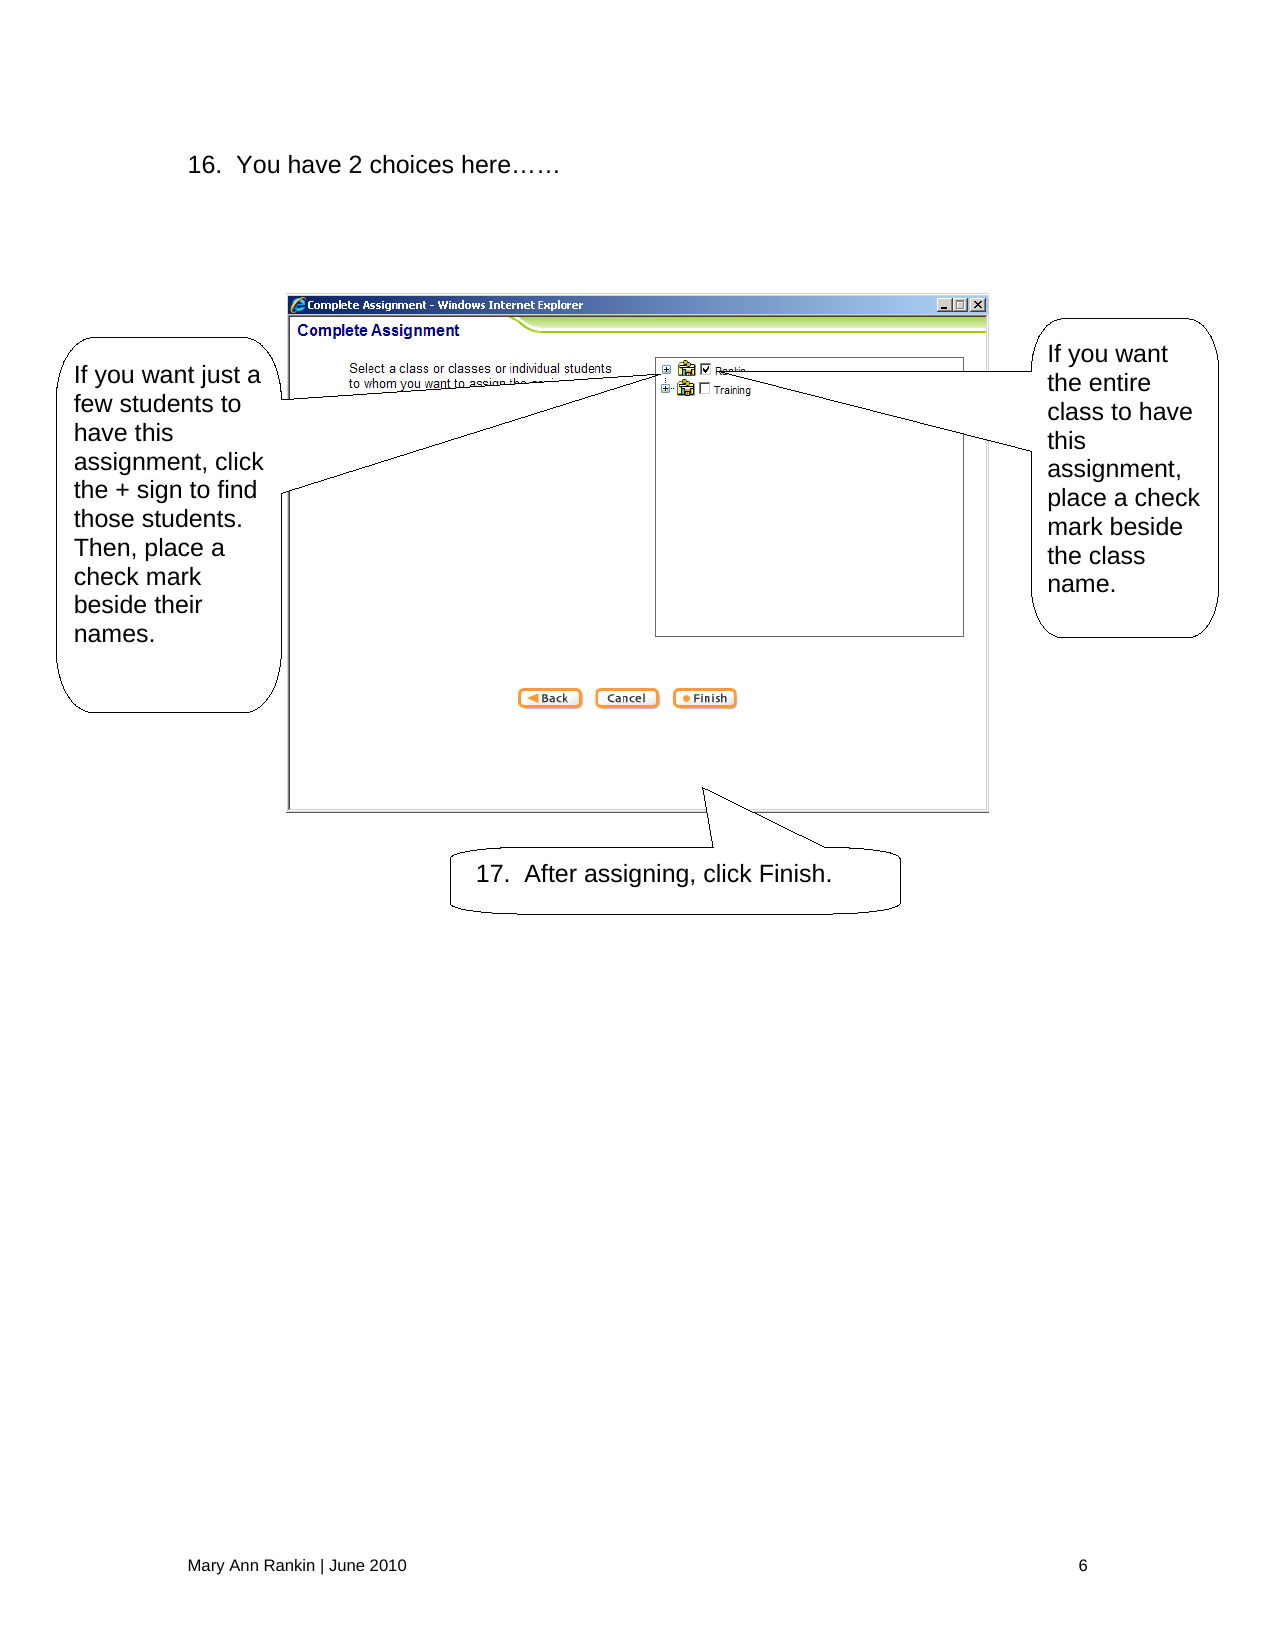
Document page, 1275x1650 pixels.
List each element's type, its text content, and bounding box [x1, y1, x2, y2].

picture [286, 293, 989, 813]
text 16. You have 2 choices here…… [187, 150, 1087, 179]
